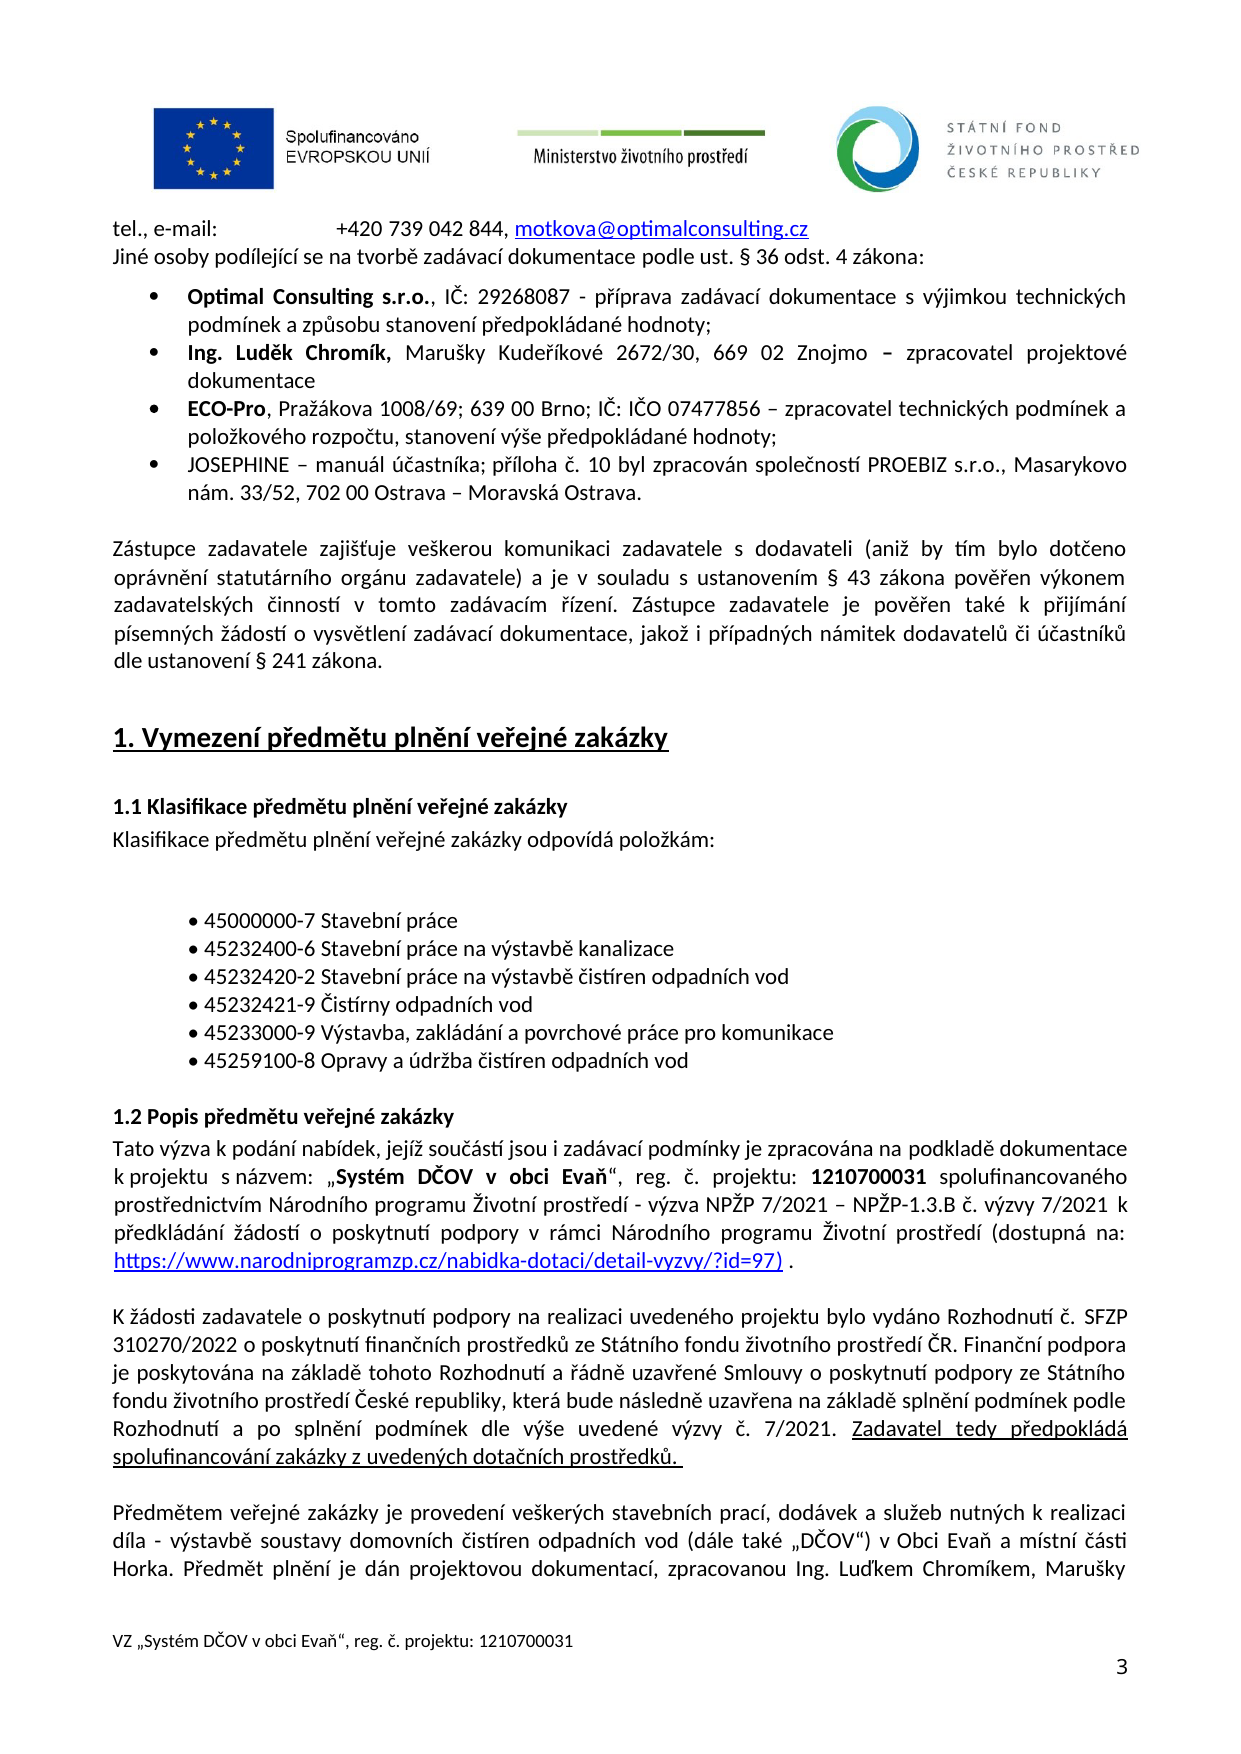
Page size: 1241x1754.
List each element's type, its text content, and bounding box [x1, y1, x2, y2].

list JOSEPHINE – manuál účastníka; příloha č. 10 byl zpracován společností PROEBIZ s.r.o., Masarykovo nám. 33/52, 702 00 Ostrava – Moravská Ostrava. [150, 451, 1128, 507]
text Tato výzva k podání nabídek, jejíž součástí jsou i zadávací podmínky je zpracována na podkladě dokumentace k projektu s názvem: „Systém DČOV v obci Evaň“, reg. č. projektu: 1210700031 spolufinancovaného prostřednictvím Národního programu Životní prostředí - výzva NPŽP 7/2021 – NPŽP-1.3.B č. výzvy 7/2021 k předkládání žádostí o poskytnutí podpory v rámci Národního programu Životní prostředí (dostupná na: https://www.narodniprogramzp.cz/nabidka-dotaci/detail-vyzvy/?id=97) . [112, 1134, 1128, 1274]
list Ing. Luděk Chromík, Marušky Kudeříkové 2672/30, 669 02 Znojmo – zpracovatel projektové dokumentace [150, 338, 1128, 394]
text 1.1 Klasifikace předmětu plnění veřejné zakázky [112, 792, 1128, 821]
text • 45232421-9 Čistírny odpadních vod [187, 990, 1128, 1018]
text Jiné osoby podílející se na tvorbě zadávací dokumentace podle ust. § 36 odst. 4 zákona: [112, 242, 1128, 270]
text K žádosti zadavatele o poskytnutí podpory na realizaci uvedeného projektu bylo vydáno Rozhodnutí č. SFZP 310270/2022 o poskytnutí finančních prostředků ze Státního fondu životního prostředí ČR. Finanční podpora je poskytována na základě tohoto Rozhodnutí a řádně uzavřené Smlouvy o poskytnutí podpory ze Státního fondu životního prostředí České republiky, která bude následně uzavřena na základě splnění podmínek podle Rozhodnutí a po splnění podmínek dle výše uvedené výzvy č. 7/2021. Zadavatel tedy předpokládá spolufinancování zakázky z uvedených dotačních prostředků. [112, 1302, 1128, 1470]
text • 45259100-8 Opravy a údržba čistíren odpadních vod [187, 1046, 1128, 1074]
text • 45233000-9 Výstavba, zakládání a povrchové práce pro komunikace [187, 1018, 1128, 1046]
text • 45232400-6 Stavební práce na výstavbě kanalizace [187, 934, 1128, 962]
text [112, 1498, 1128, 1582]
text 1.2 Popis předmětu veřejné zakázky [112, 1102, 1128, 1130]
text tel., e-mail: +420 739 042 844, motkova@optimalconsulting.cz [112, 186, 1128, 242]
text 1. Vymezení předmětu plnění veřejné zakázky [112, 719, 1128, 755]
text Zástupce zadavatele zajišťuje veškerou komunikaci zadavatele s dodavateli (aniž by tím bylo dotčeno oprávnění statutárního orgánu zadavatele) a je v souladu s ustanovením § 43 zákona pověřen výkonem zadavatelských činností v tomto zadávacím řízení. Zástupce zadavatele je pověřen také k přijímání písemných žádostí o vysvětlení zadávací dokumentace, jakož i případných námitek dodavatelů či účastníků dle ustanovení § 241 zákona. [112, 534, 1128, 675]
list ECO-Pro, Pražákova 1008/69; 639 00 Brno; IČ: IČO 07477856 – zpracovatel technických podmínek a položkového rozpočtu, stanovení výše předpokládané hodnoty; [150, 394, 1128, 451]
text Klasifikace předmětu plnění veřejné zakázky odpovídá položkám: [112, 825, 1128, 853]
text • 45000000-7 Stavební práce [187, 906, 1128, 934]
text • 45232420-2 Stavební práce na výstavbě čistíren odpadních vod [187, 962, 1128, 990]
list Optimal Consulting s.r.o., IČ: 29268087 - příprava zadávací dokumentace s výjimkou technických podmínek a způsobu stanovení předpokládané hodnoty; [150, 282, 1128, 338]
